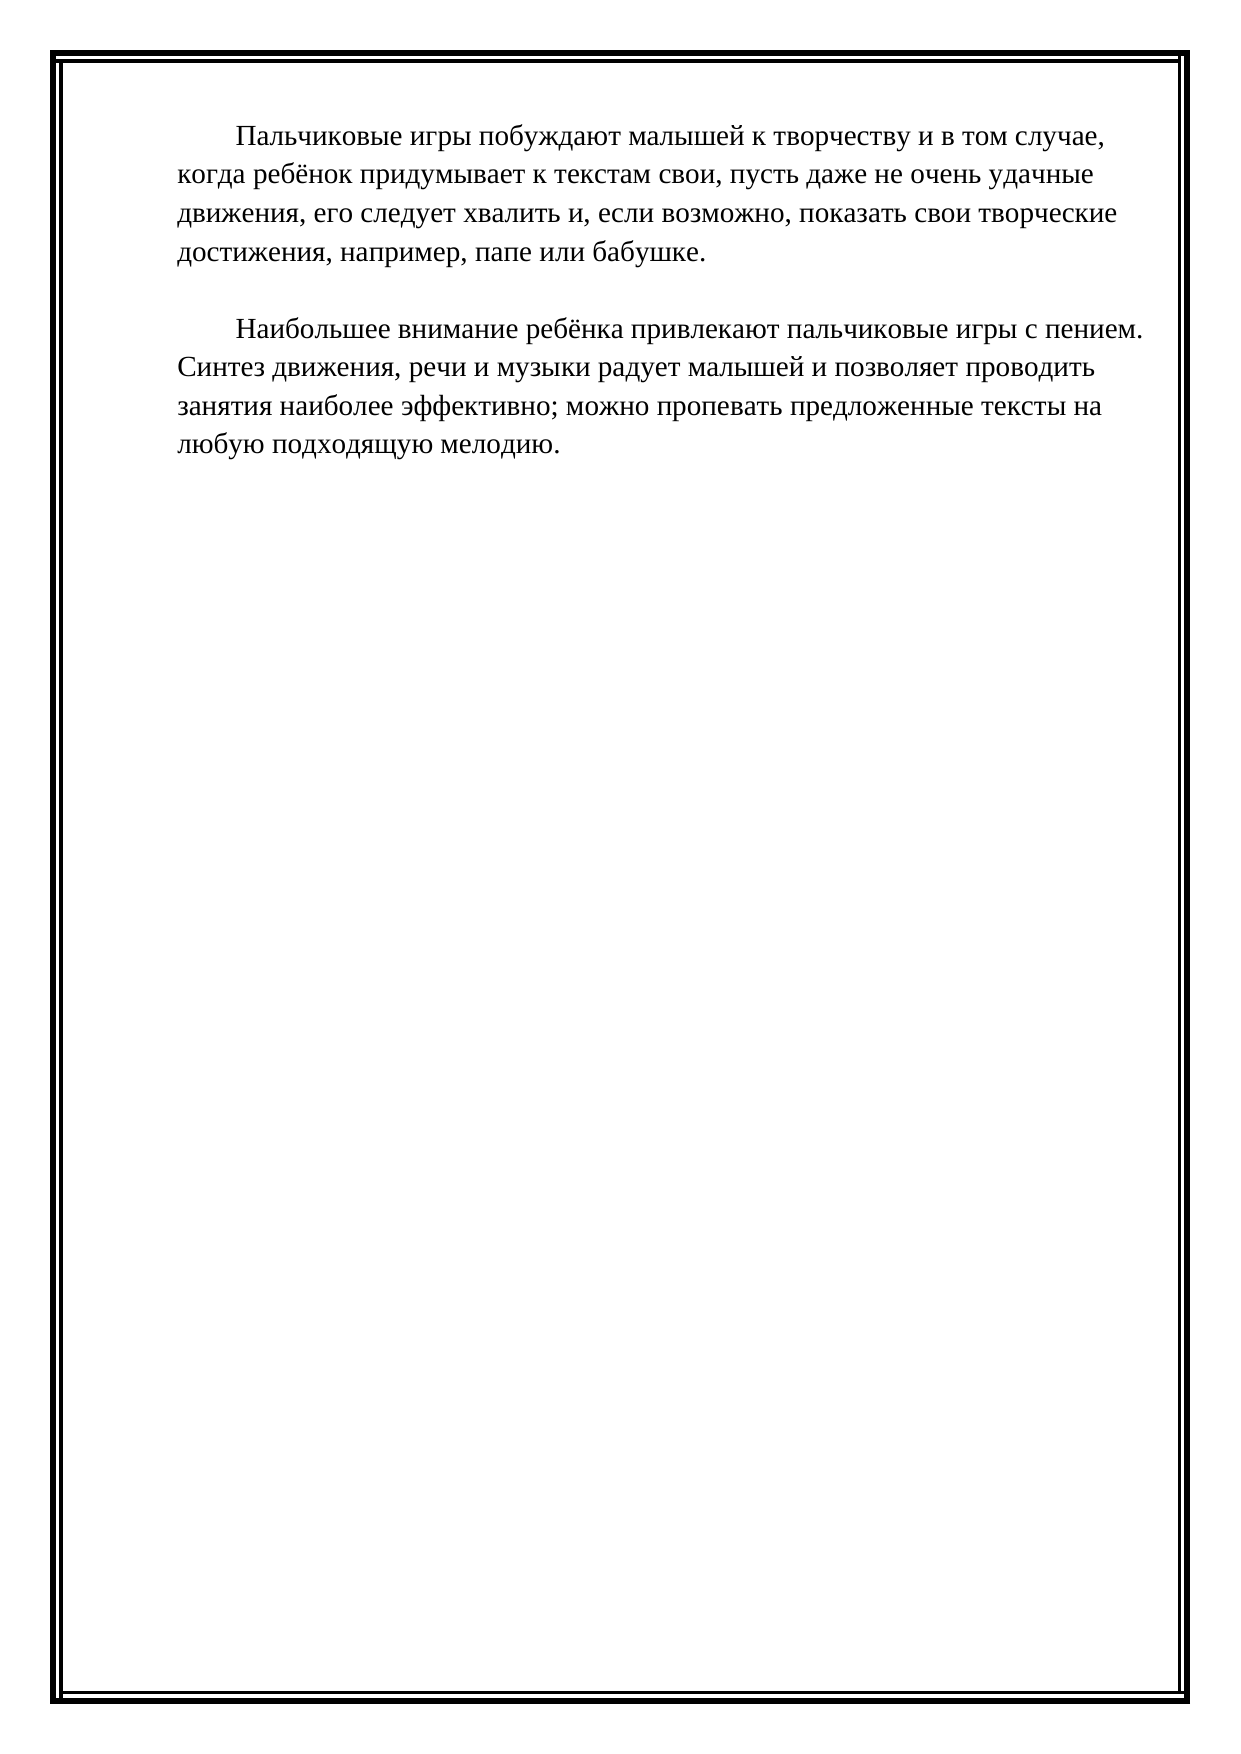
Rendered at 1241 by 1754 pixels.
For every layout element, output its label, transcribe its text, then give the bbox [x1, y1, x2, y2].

text Пальчиковые игры побуждают малышей к творчеству и в том случае, когда ребёнок придумывает к текстам свои, пусть даже не очень удачные движения, его следует хвалить и, если возможно, показать свои творческие достижения, например, папе или бабушке. [177, 118, 1152, 267]
text Наибольшее внимание ребёнка привлекают пальчиковые игры с пением. Синтез движения, речи и музыки радует малышей и позволяет проводить занятия наиболее эффективно; можно пропевать предложенные тексты на любую подходящую мелодию. [177, 311, 1152, 460]
